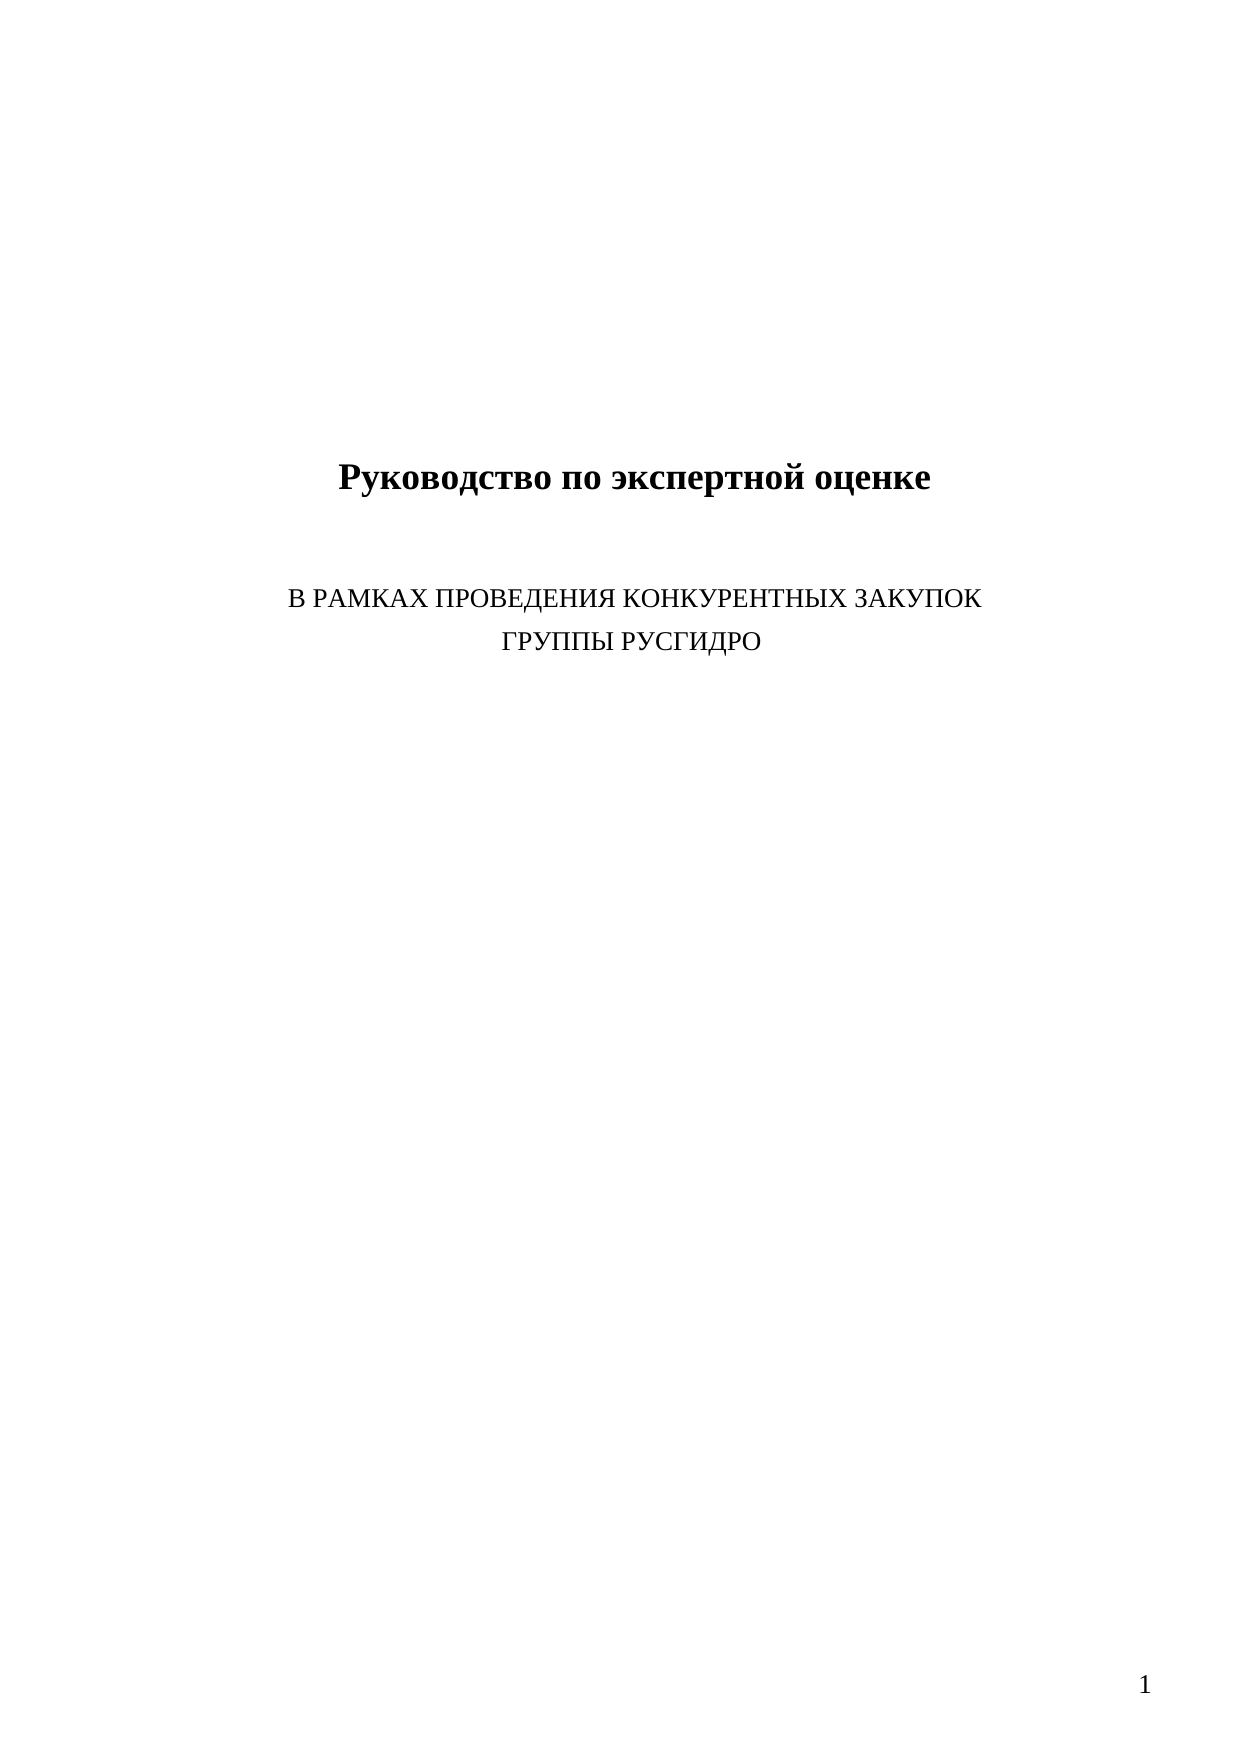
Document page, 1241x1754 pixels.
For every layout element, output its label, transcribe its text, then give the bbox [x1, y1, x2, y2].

text Руководство по экспертной оценке [118, 454, 1152, 497]
text В РАМКАХ ПРОВЕДЕНИЯ КОНКУРЕНТНЫХ ЗАКУПОК [118, 582, 1152, 613]
text ГРУППЫ РУСГИДРО [118, 625, 1152, 690]
